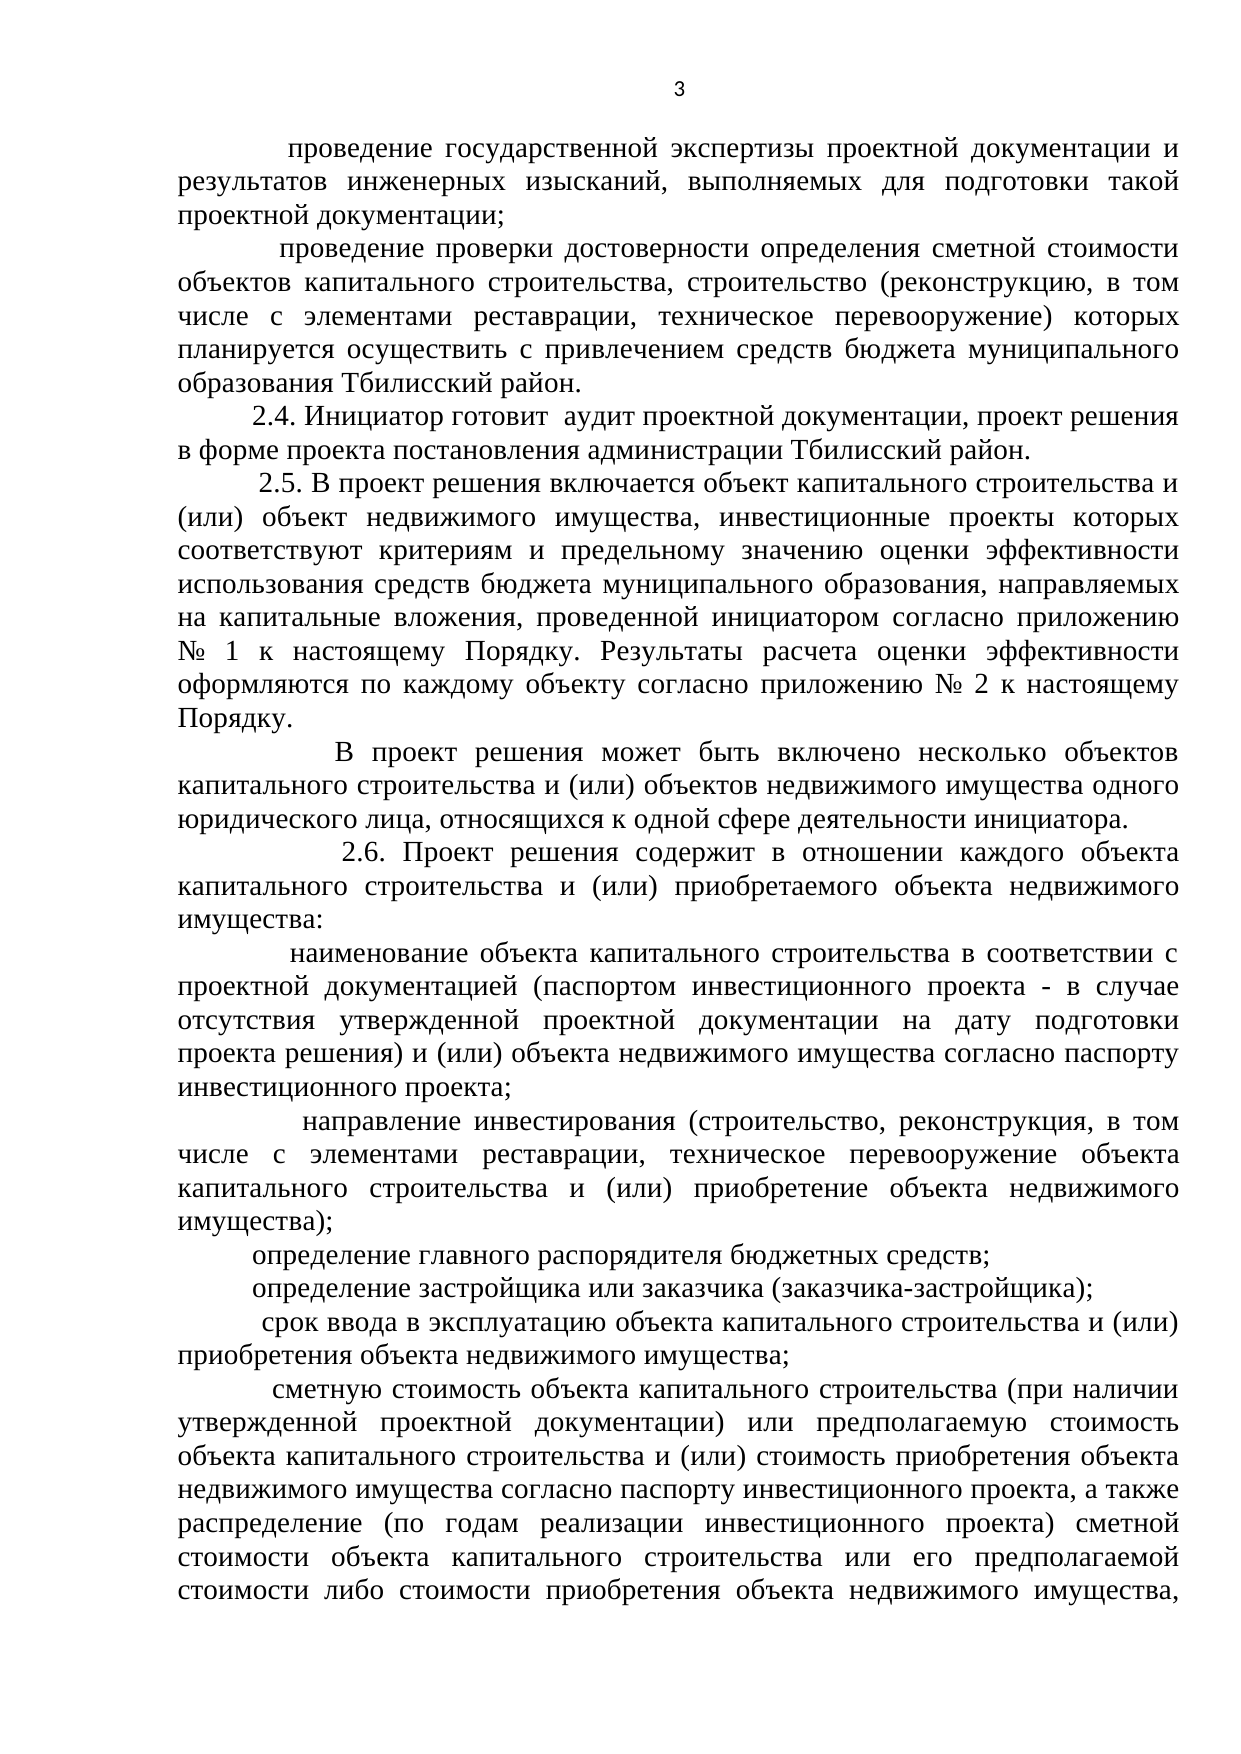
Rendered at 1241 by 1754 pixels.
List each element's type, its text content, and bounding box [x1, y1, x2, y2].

text 2.5. В проект решения включается объект капитального строительства и (или) объект недвижимого имущества, инвестиционные проекты которых соответствуют критериям и предельному значению оценки эффективности использования средств бюджета муниципального образования, направляемых на капитальные вложения, проведенной инициатором согласно приложению № 1 к настоящему Порядку. Результаты расчета оценки эффективности оформляются по каждому объекту согласно приложению № 2 к настоящему Порядку. [177, 465, 1181, 734]
text В проект решения может быть включено несколько объектов капитального строительства и (или) объектов недвижимого имущества одного юридического лица, относящихся к одной сфере деятельности инициатора. [177, 734, 1181, 834]
text определение застройщика или заказчика (заказчика-застройщика); [177, 1270, 1181, 1304]
text определение главного распорядителя бюджетных средств; [177, 1237, 1181, 1270]
text срок ввода в эксплуатацию объекта капитального строительства и (или) приобретения объекта недвижимого имущества; [177, 1304, 1181, 1371]
text 2.4. Инициатор готовит аудит проектной документации, проект решения в форме проекта постановления администрации Тбилисский район. [177, 398, 1181, 465]
text проведение проверки достоверности определения сметной стоимости объектов капитального строительства, строительство (реконструкцию, в том числе с элементами реставрации, техническое перевооружение) которых планируется осуществить с привлечением средств бюджета муниципального образования Тбилисский район. [177, 231, 1181, 398]
text наименование объекта капитального строительства в соответствии с проектной документацией (паспортом инвестиционного проекта - в случае отсутствия утвержденной проектной документации на дату подготовки проекта решения) и (или) объекта недвижимого имущества согласно паспорту инвестиционного проекта; [177, 935, 1181, 1103]
text проведение государственной экспертизы проектной документации и результатов инженерных изысканий, выполняемых для подготовки такой проектной документации; [177, 130, 1181, 231]
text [177, 1371, 1181, 1606]
text направление инвестирования (строительство, реконструкция, в том числе с элементами реставрации, техническое перевооружение объекта капитального строительства и (или) приобретение объекта недвижимого имущества); [177, 1103, 1181, 1237]
text 2.6. Проект решения содержит в отношении каждого объекта капитального строительства и (или) приобретаемого объекта недвижимого имущества: [177, 834, 1181, 935]
